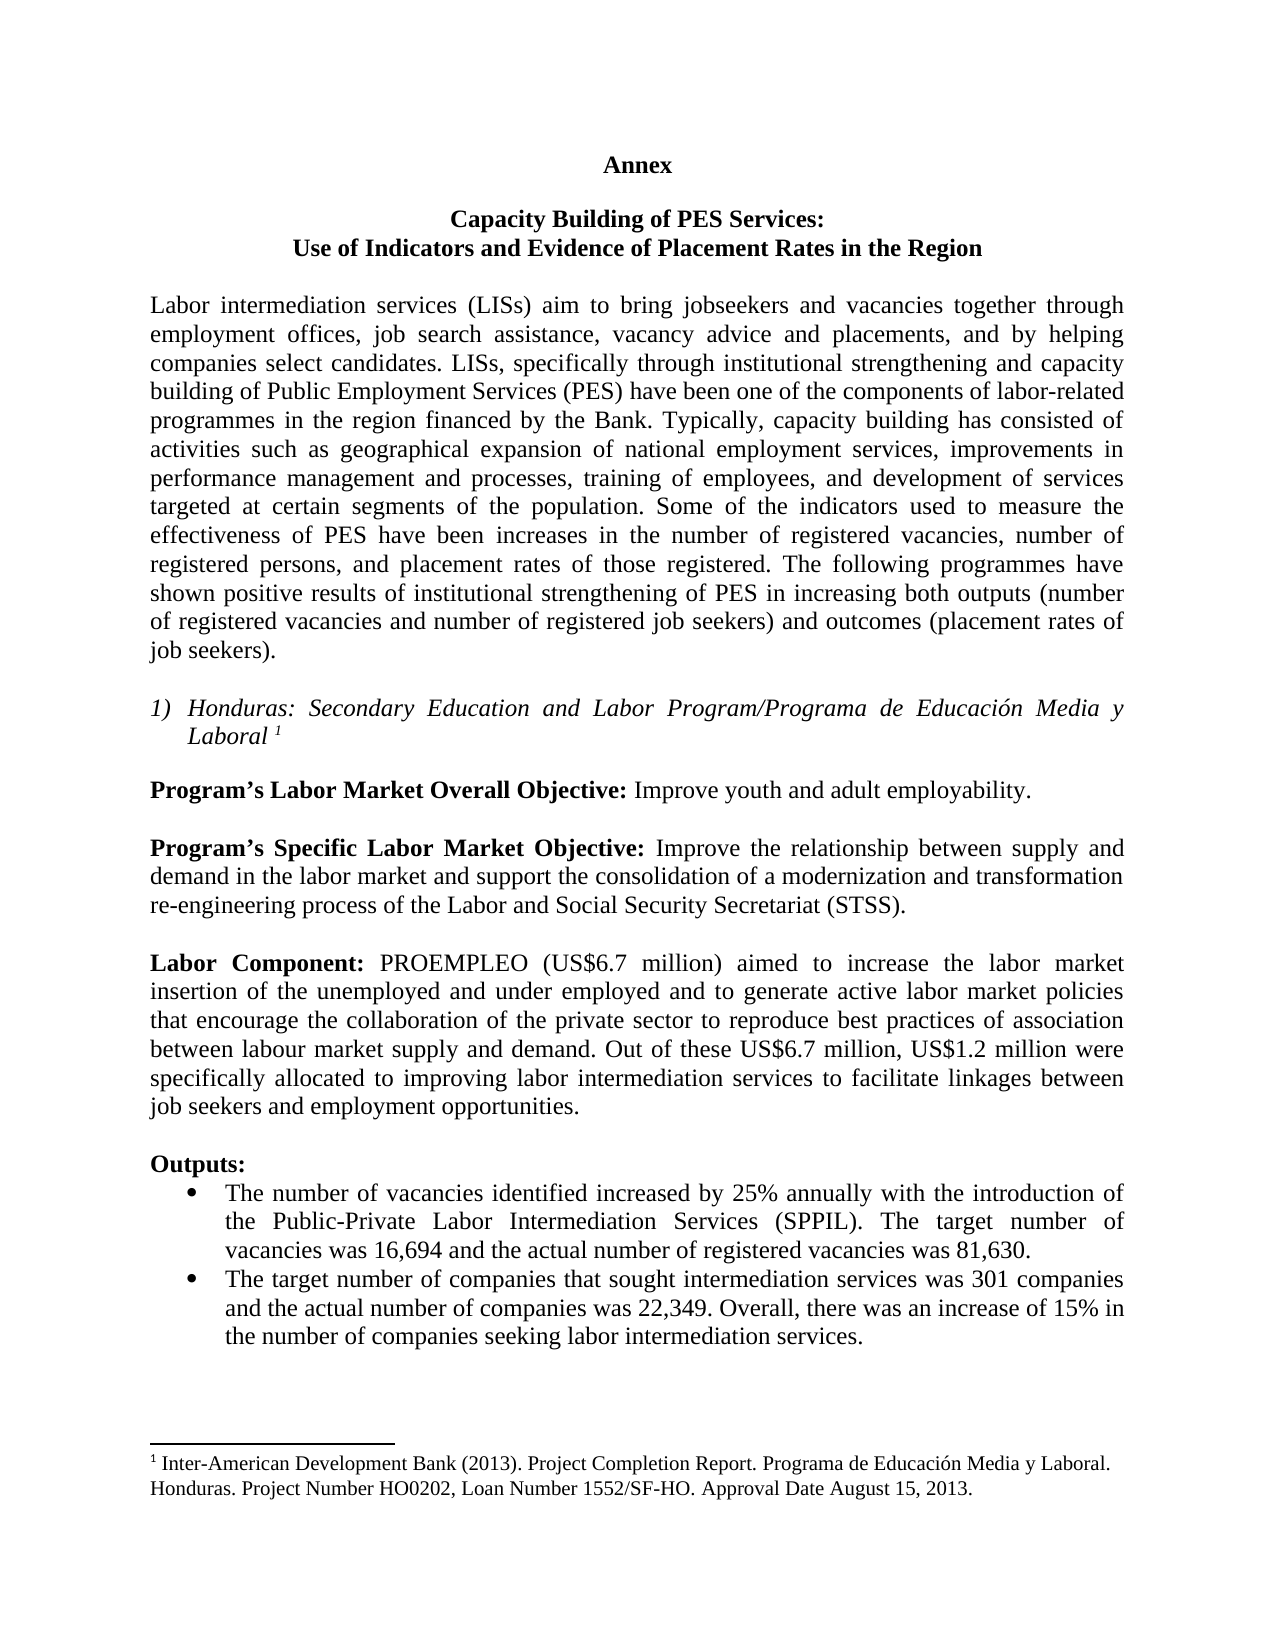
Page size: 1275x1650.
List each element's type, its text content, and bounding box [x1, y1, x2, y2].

text Program’s Labor Market Overall Objective: Improve youth and adult employability. [150, 775, 1125, 804]
text Annex [150, 150, 1125, 179]
text Capacity Building of PES Services: [150, 204, 1125, 233]
list The target number of companies that sought intermediation services was 301 companies and the actual number of companies was 22,349. Overall, there was an increase of 15% in the number of companies seeking labor intermediation services. [187, 1264, 1125, 1350]
text Outputs: [150, 1149, 1125, 1178]
text Use of Indicators and Evidence of Placement Rates in the Region [150, 233, 1125, 261]
list Honduras: Secondary Education and Labor Program/Programa de Educación Media y Laboral [150, 693, 1125, 750]
text Program’s Specific Labor Market Objective: Improve the relationship between supply and demand in the labor market and support the consolidation of a modernization and transformation re-engineering process of the Labor and Social Security Secretariat (STSS). [150, 833, 1125, 919]
text Labor Component: PROEMPLEO (US$6.7 million) aimed to increase the labor market insertion of the unemployed and under employed and to generate active labor market policies that encourage the collaboration of the private sector to reproduce best practices of association between labour market supply and demand. Out of these US$6.7 million, US$1.2 million were specifically allocated to improving labor intermediation services to facilitate linkages between job seekers and employment opportunities. [150, 948, 1125, 1120]
list The number of vacancies identified increased by 25% annually with the introduction of the Public-Private Labor Intermediation Services (SPPIL). The target number of vacancies was 16,694 and the actual number of registered vacancies was 81,630. [187, 1178, 1125, 1264]
text Labor intermediation services (LISs) aim to bring jobseekers and vacancies together through employment offices, job search assistance, vacancy advice and placements, and by helping companies select candidates. LISs, specifically through institutional strengthening and capacity building of Public Employment Services (PES) have been one of the components of labor-related programmes in the region financed by the Bank. Typically, capacity building has consisted of activities such as geographical expansion of national employment services, improvements in performance management and processes, training of employees, and development of services targeted at certain segments of the population. Some of the indicators used to measure the effectiveness of PES have been increases in the number of registered vacancies, number of registered persons, and placement rates of those registered. The following programmes have shown positive results of institutional strengthening of PES in increasing both outputs (number of registered vacancies and number of registered job seekers) and outcomes (placement rates of job seekers). [150, 290, 1125, 664]
